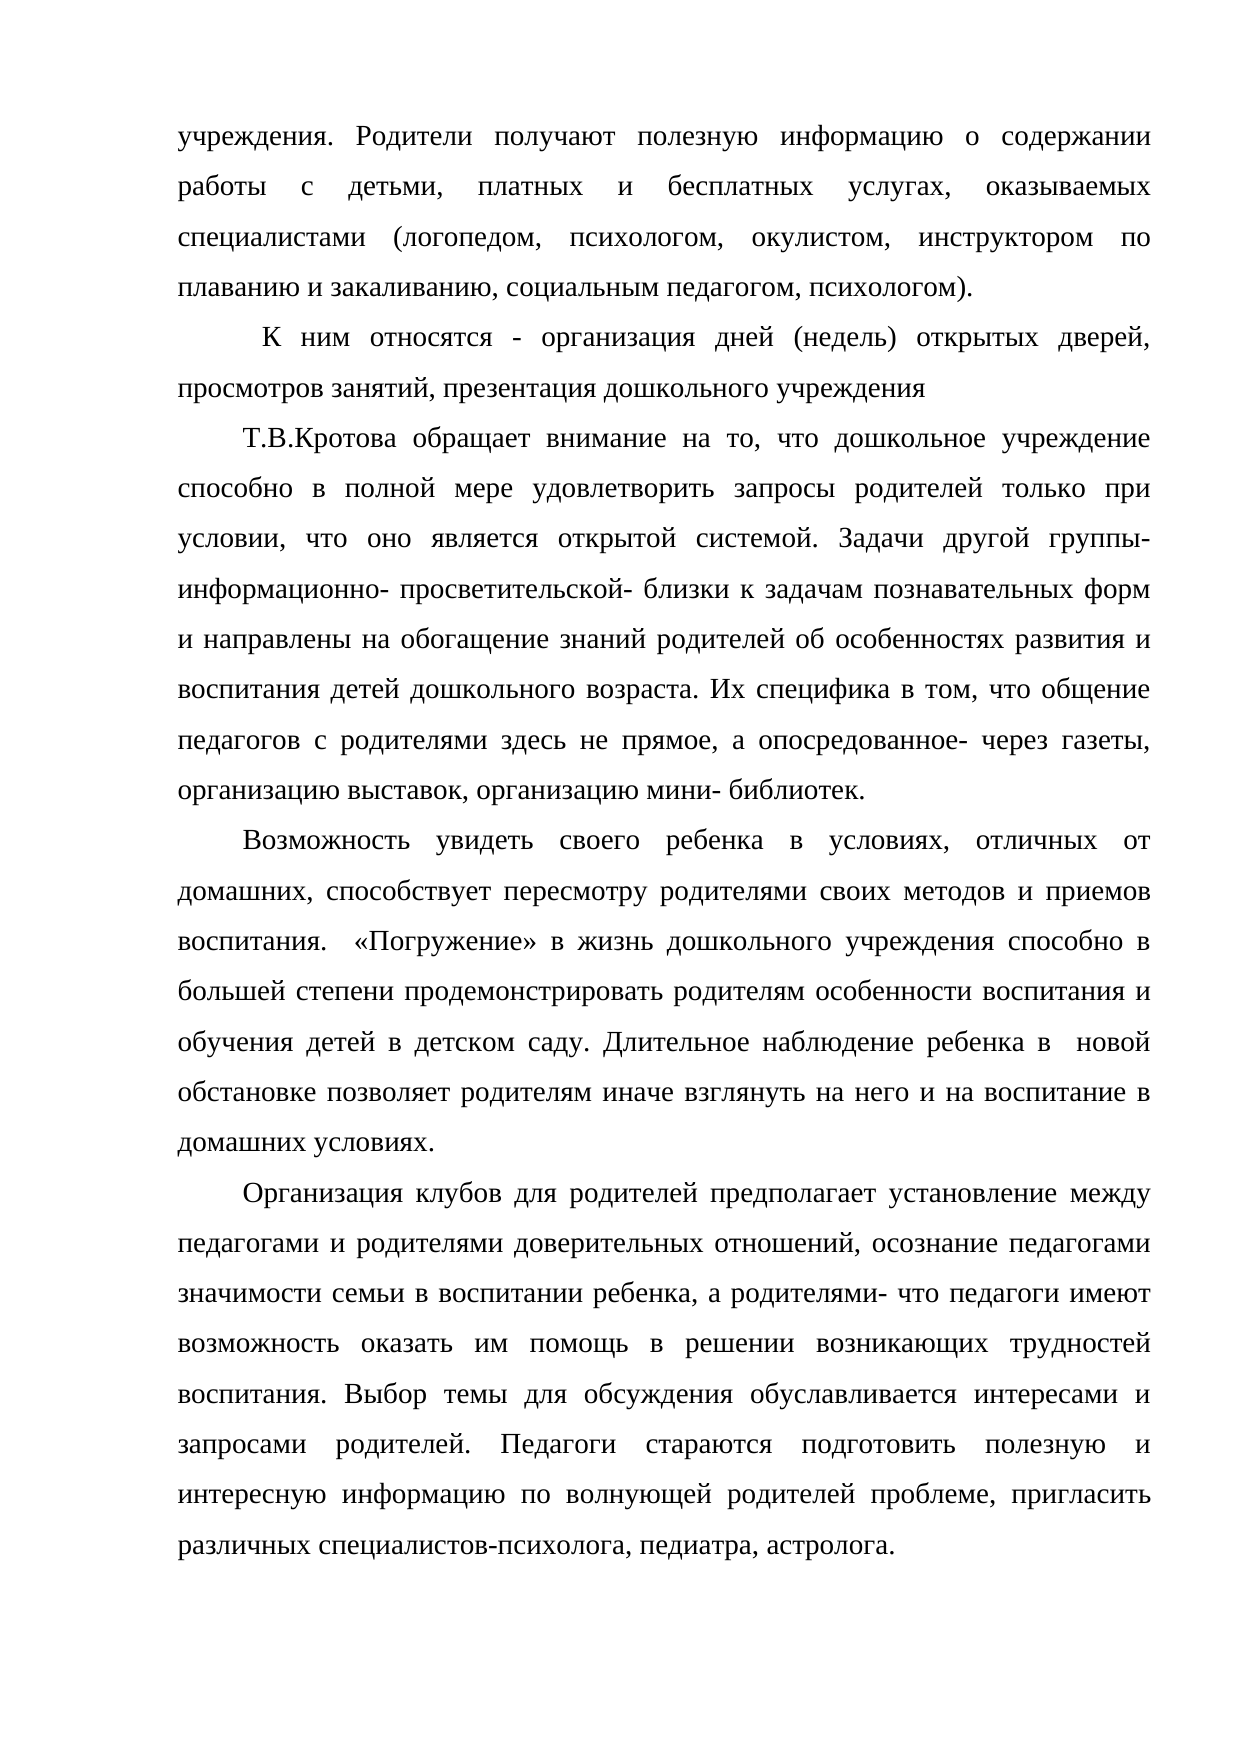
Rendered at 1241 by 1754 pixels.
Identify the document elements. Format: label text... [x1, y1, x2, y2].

text Возможность увидеть своего ребенка в условиях, отличных от домашних, способствует пересмотру родителями своих методов и приемов воспитания. «Погружение» в жизнь дошкольного учреждения способно в большей степени продемонстрировать родителям особенности воспитания и обучения детей в детском саду. Длительное наблюдение ребенка в новой обстановке позволяет родителям иначе взглянуть на него и на воспитание в домашних условиях. [177, 822, 1152, 1158]
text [177, 118, 1152, 303]
text Т.В.Кротова обращает внимание на то, что дошкольное учреждение способно в полной мере удовлетворить запросы родителей только при условии, что оно является открытой системой. Задачи другой группы- информационно- просветительской- близки к задачам познавательных форм и направлены на обогащение знаний родителей об особенностях развития и воспитания детей дошкольного возраста. Их специфика в том, что общение педагогов с родителями здесь не прямое, а опосредованное- через газеты, организацию выставок, организацию мини- библиотек. [177, 420, 1152, 806]
text К ним относятся - организация дней (недель) открытых дверей, просмотров занятий, презентация дошкольного учреждения [177, 319, 1152, 403]
text Организация клубов для родителей предполагает установление между педагогами и родителями доверительных отношений, осознание педагогами значимости семьи в воспитании ребенка, а родителями- что педагоги имеют возможность оказать им помощь в решении возникающих трудностей воспитания. Выбор темы для обсуждения обуславливается интересами и запросами родителей. Педагоги стараются подготовить полезную и интересную информацию по волнующей родителей проблеме, пригласить различных специалистов-психолога, педиатра, астролога. [177, 1175, 1152, 1560]
